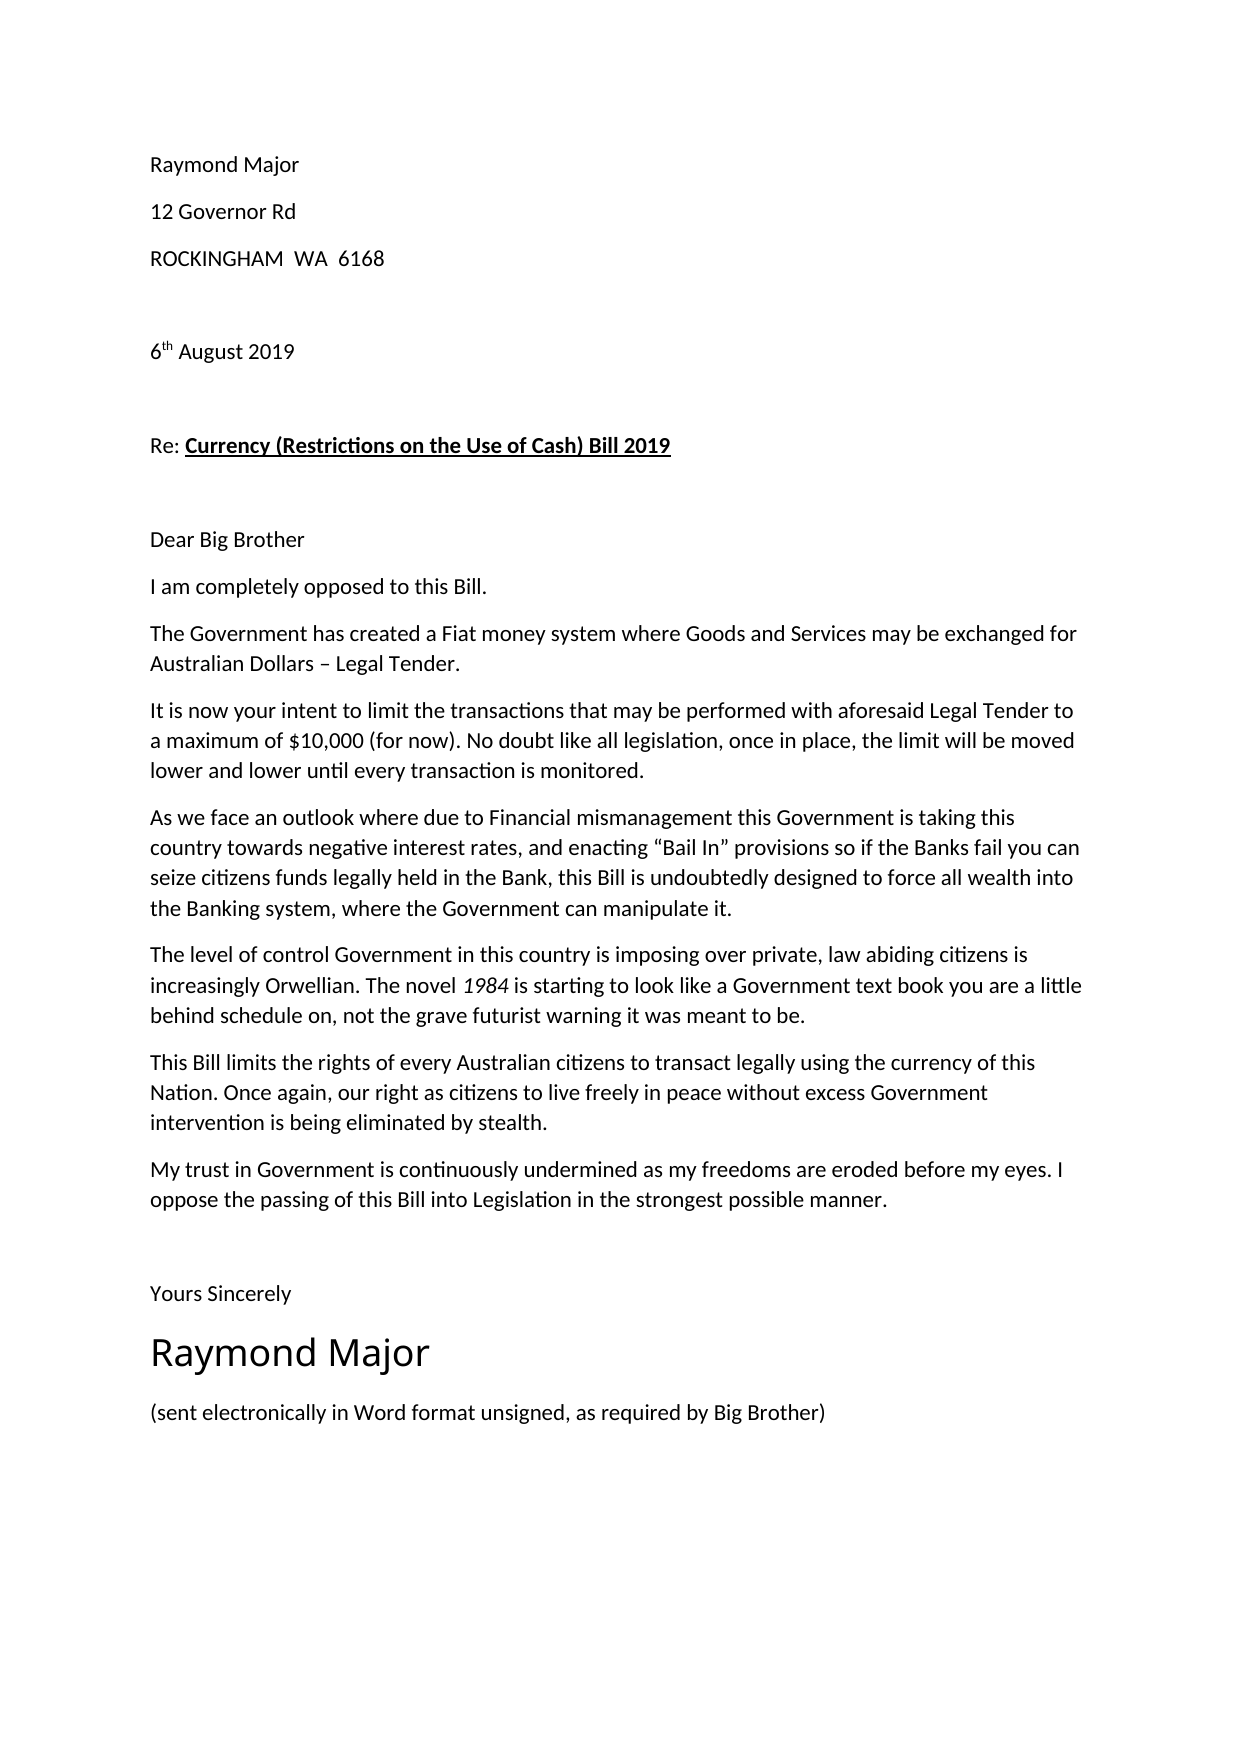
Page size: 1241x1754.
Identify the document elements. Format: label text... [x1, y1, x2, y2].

text I am completely opposed to this Bill. [150, 572, 1090, 600]
text ROCKINGHAM WA 6168 [150, 244, 1090, 272]
text (sent electronically in Word format unsigned, as required by Big Brother) [150, 1398, 1090, 1426]
text My trust in Government is continuously undermined as my freedoms are eroded before my eyes. I oppose the passing of this Bill into Legislation in the strongest possible manner. [150, 1155, 1090, 1213]
text The level of control Government in this country is imposing over private, law abiding citizens is increasingly Orwellian. The novel 1984 is starting to look like a Government text book you are a little behind schedule on, not the grave futurist warning it was meant to be. [150, 941, 1090, 1029]
text Raymond Major [150, 1326, 1090, 1377]
text Yours Sincerely [150, 1279, 1090, 1307]
text The Government has created a Fiat money system where Goods and Services may be exchanged for Australian Dollars – Legal Tender. [150, 619, 1090, 677]
text Raymond Major [150, 150, 1090, 178]
text 6th August 2019 [150, 337, 1090, 366]
text It is now your intent to limit the transactions that may be performed with aforesaid Legal Tender to a maximum of $10,000 (for now). No doubt like all legislation, once in place, the limit will be moved lower and lower until every transaction is monitored. [150, 696, 1090, 784]
text This Bill limits the rights of every Australian citizens to transact legally using the currency of this Nation. Once again, our right as citizens to live freely in peace without excess Government intervention is being eliminated by stealth. [150, 1048, 1090, 1136]
text Re: Currency (Restrictions on the Use of Cash) Bill 2019 [150, 431, 1090, 459]
text Dear Big Brother [150, 525, 1090, 553]
text 12 Governor Rd [150, 197, 1090, 225]
text As we face an outlook where due to Financial mismanagement this Government is taking this country towards negative interest rates, and enacting “Bail In” provisions so if the Banks fail you can seize citizens funds legally held in the Bank, this Bill is undoubtedly designed to force all wealth into the Banking system, where the Government can manipulate it. [150, 803, 1090, 922]
